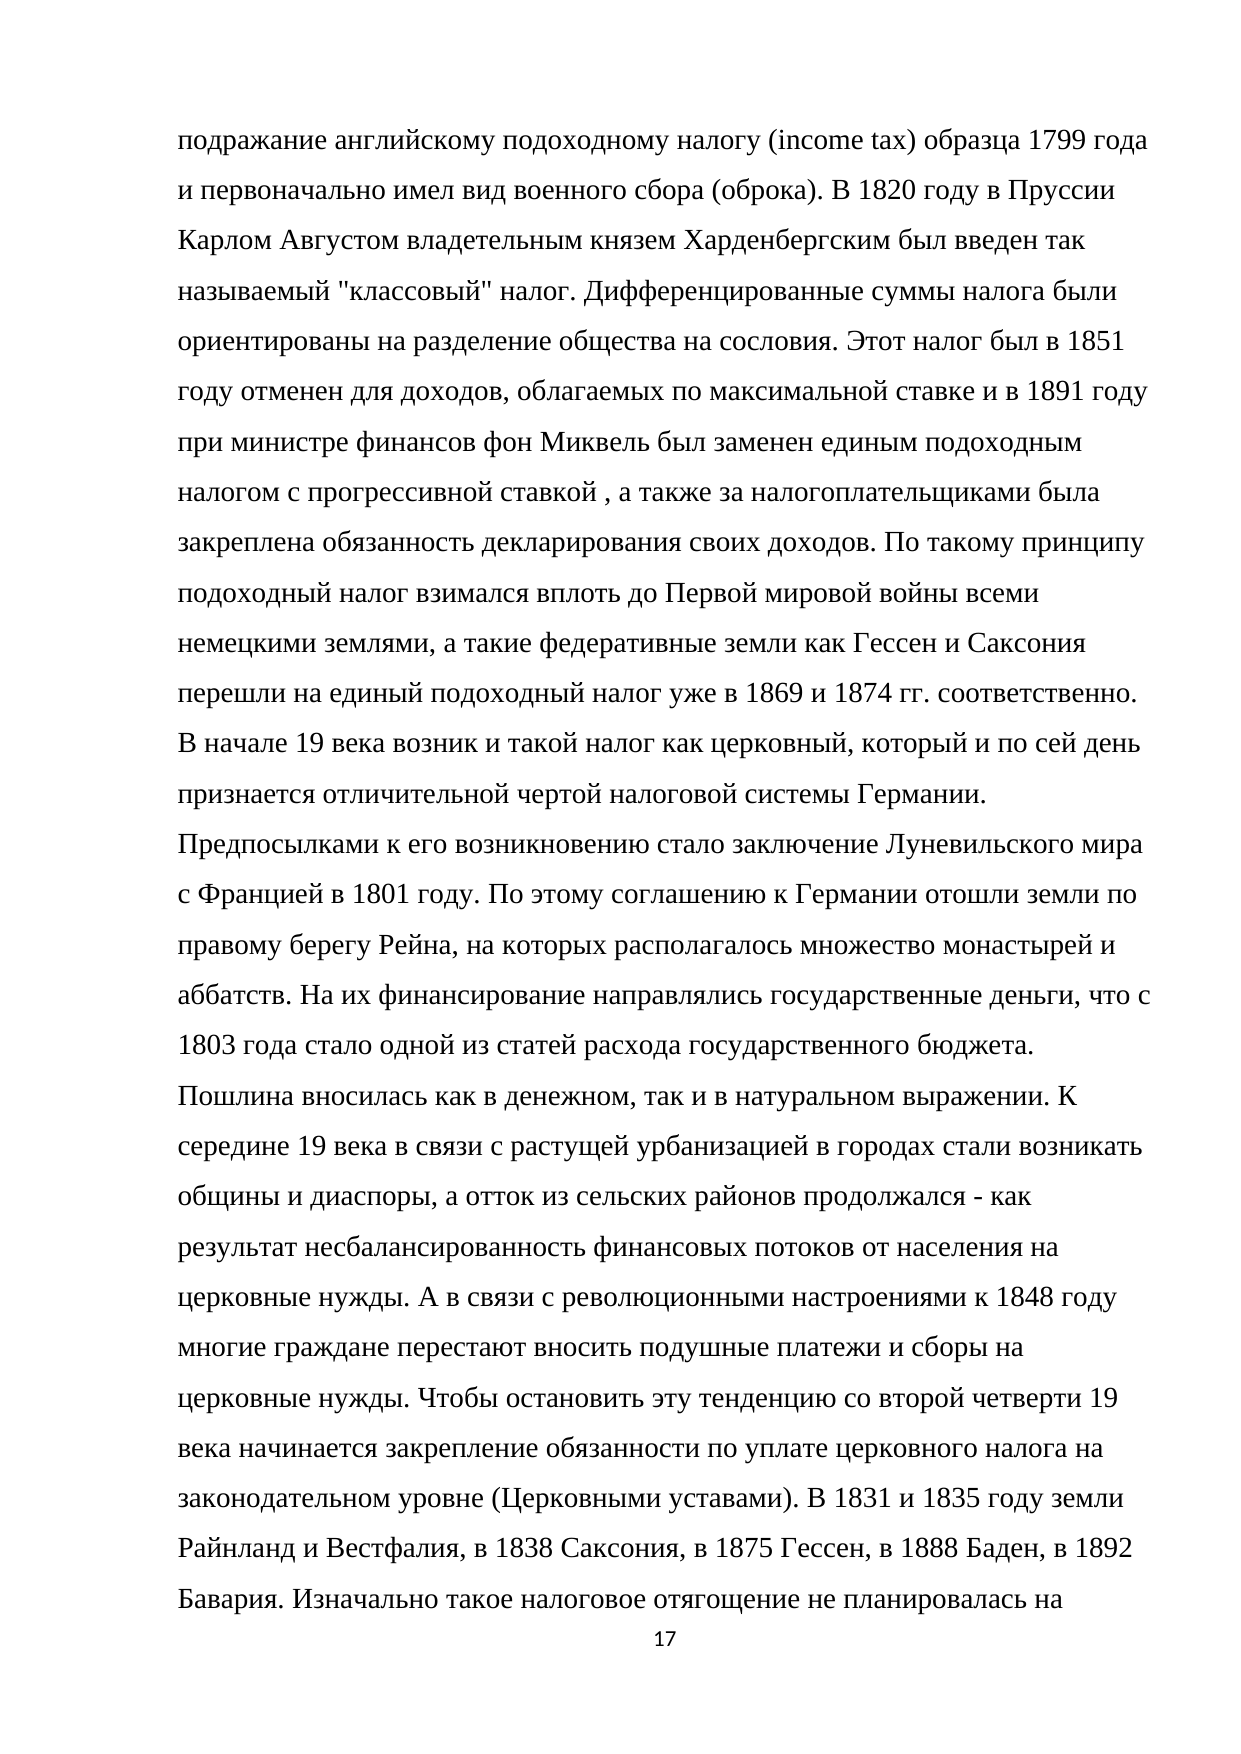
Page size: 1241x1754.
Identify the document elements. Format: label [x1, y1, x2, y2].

text [177, 726, 1152, 1614]
text [177, 122, 1152, 709]
